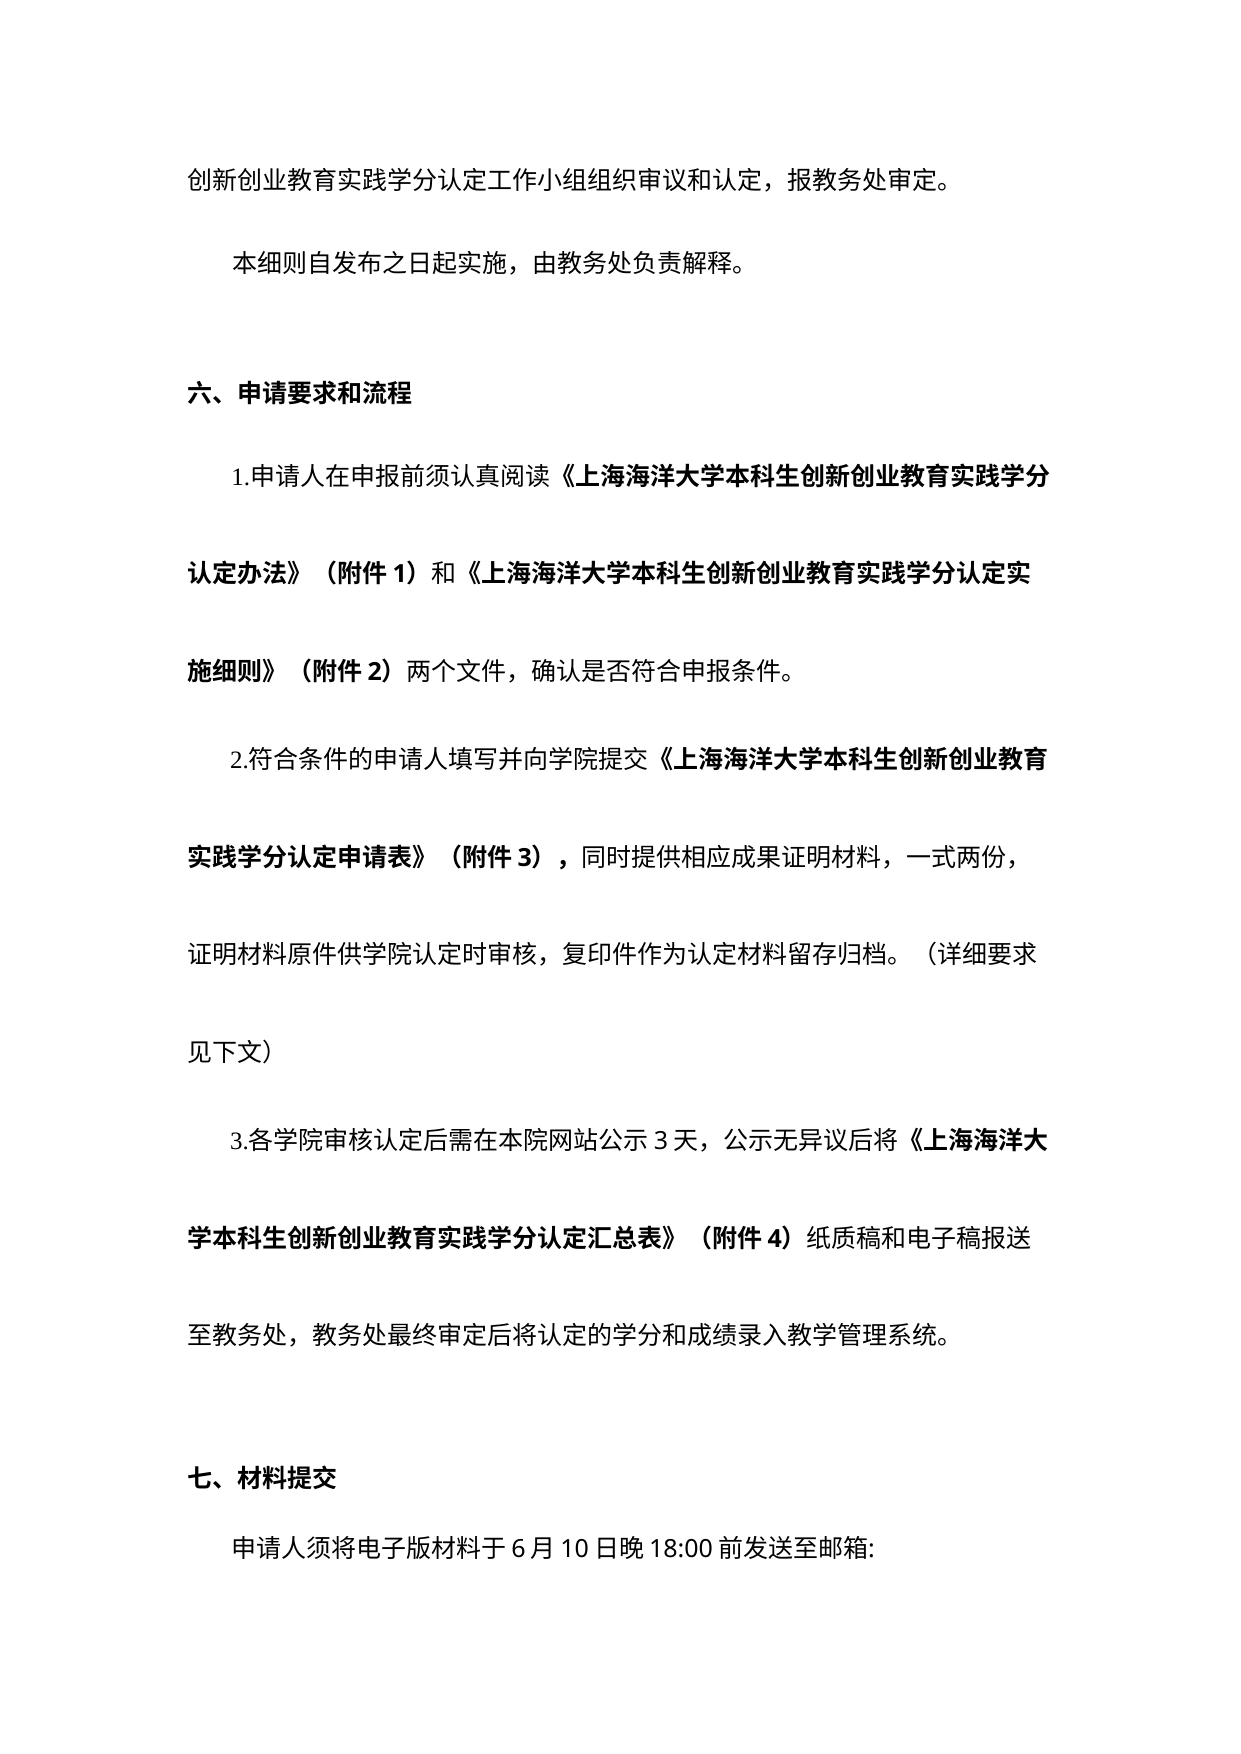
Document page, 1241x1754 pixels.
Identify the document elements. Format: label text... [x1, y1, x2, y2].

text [187, 146, 1053, 211]
text 3.各学院审核认定后需在本院网站公示3天，公示无异议后将《上海海洋大学本科生创新创业教育实践学分认定汇总表》（附件4）纸质稿和电子稿报送至教务处，教务处最终审定后将认定的学分和成绩录入教学管理系统。 [187, 1106, 1053, 1366]
text 1.申请人在申报前须认真阅读《上海海洋大学本科生创新创业教育实践学分认定办法》（附件1）和《上海海洋大学本科生创新创业教育实践学分认定实施细则》（附件2）两个文件，确认是否符合申报条件。 [187, 442, 1053, 702]
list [187, 1514, 1053, 1579]
list 材料提交 [187, 1444, 1053, 1509]
text 2.符合条件的申请人填写并向学院提交《上海海洋大学本科生创新创业教育实践学分认定申请表》（附件3），同时提供相应成果证明材料，一式两份，证明材料原件供学院认定时审核，复印件作为认定材料留存归档。（详细要求见下文） [187, 725, 1053, 1083]
list 六、申请要求和流程 [187, 359, 1053, 424]
text 本细则自发布之日起实施，由教务处负责解释。 [231, 229, 1053, 294]
